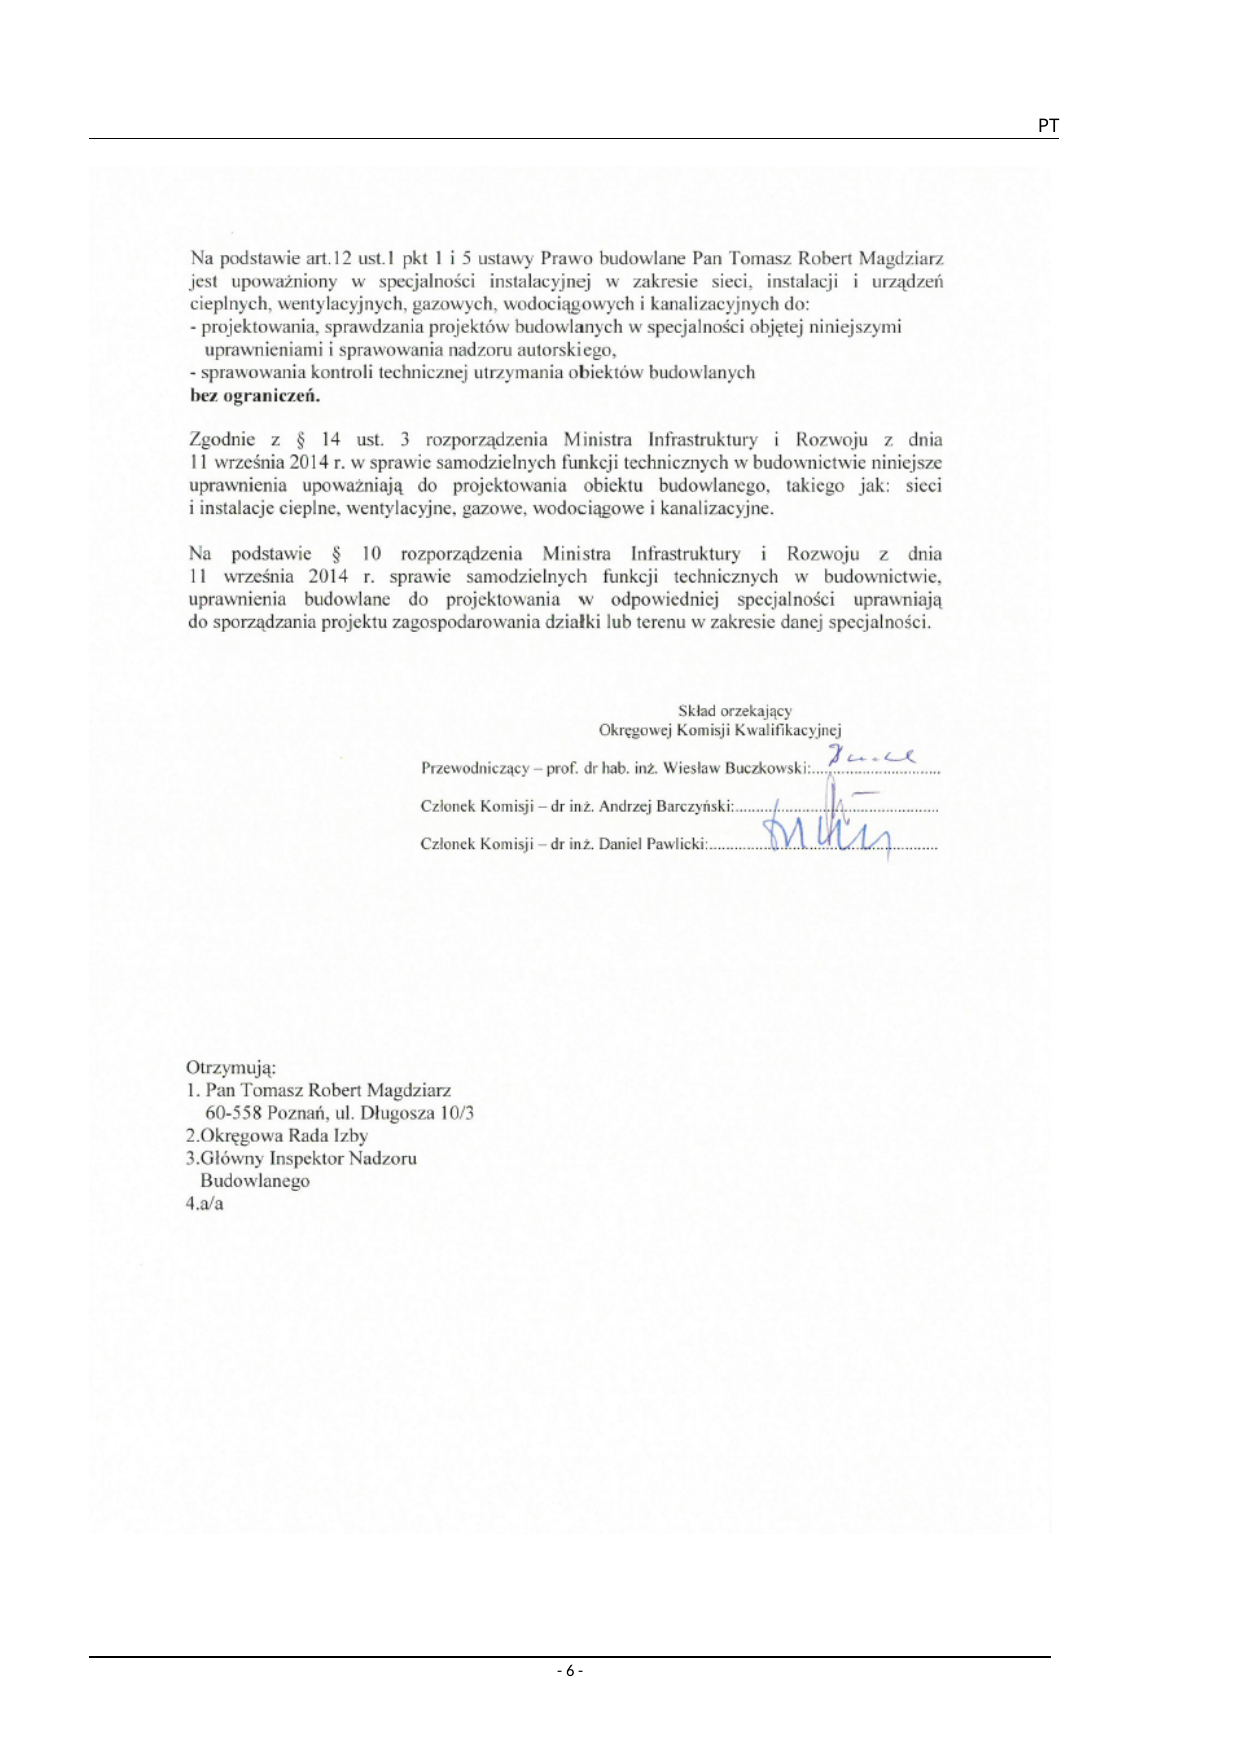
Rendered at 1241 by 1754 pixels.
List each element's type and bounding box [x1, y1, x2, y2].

picture [88, 166, 1052, 1534]
